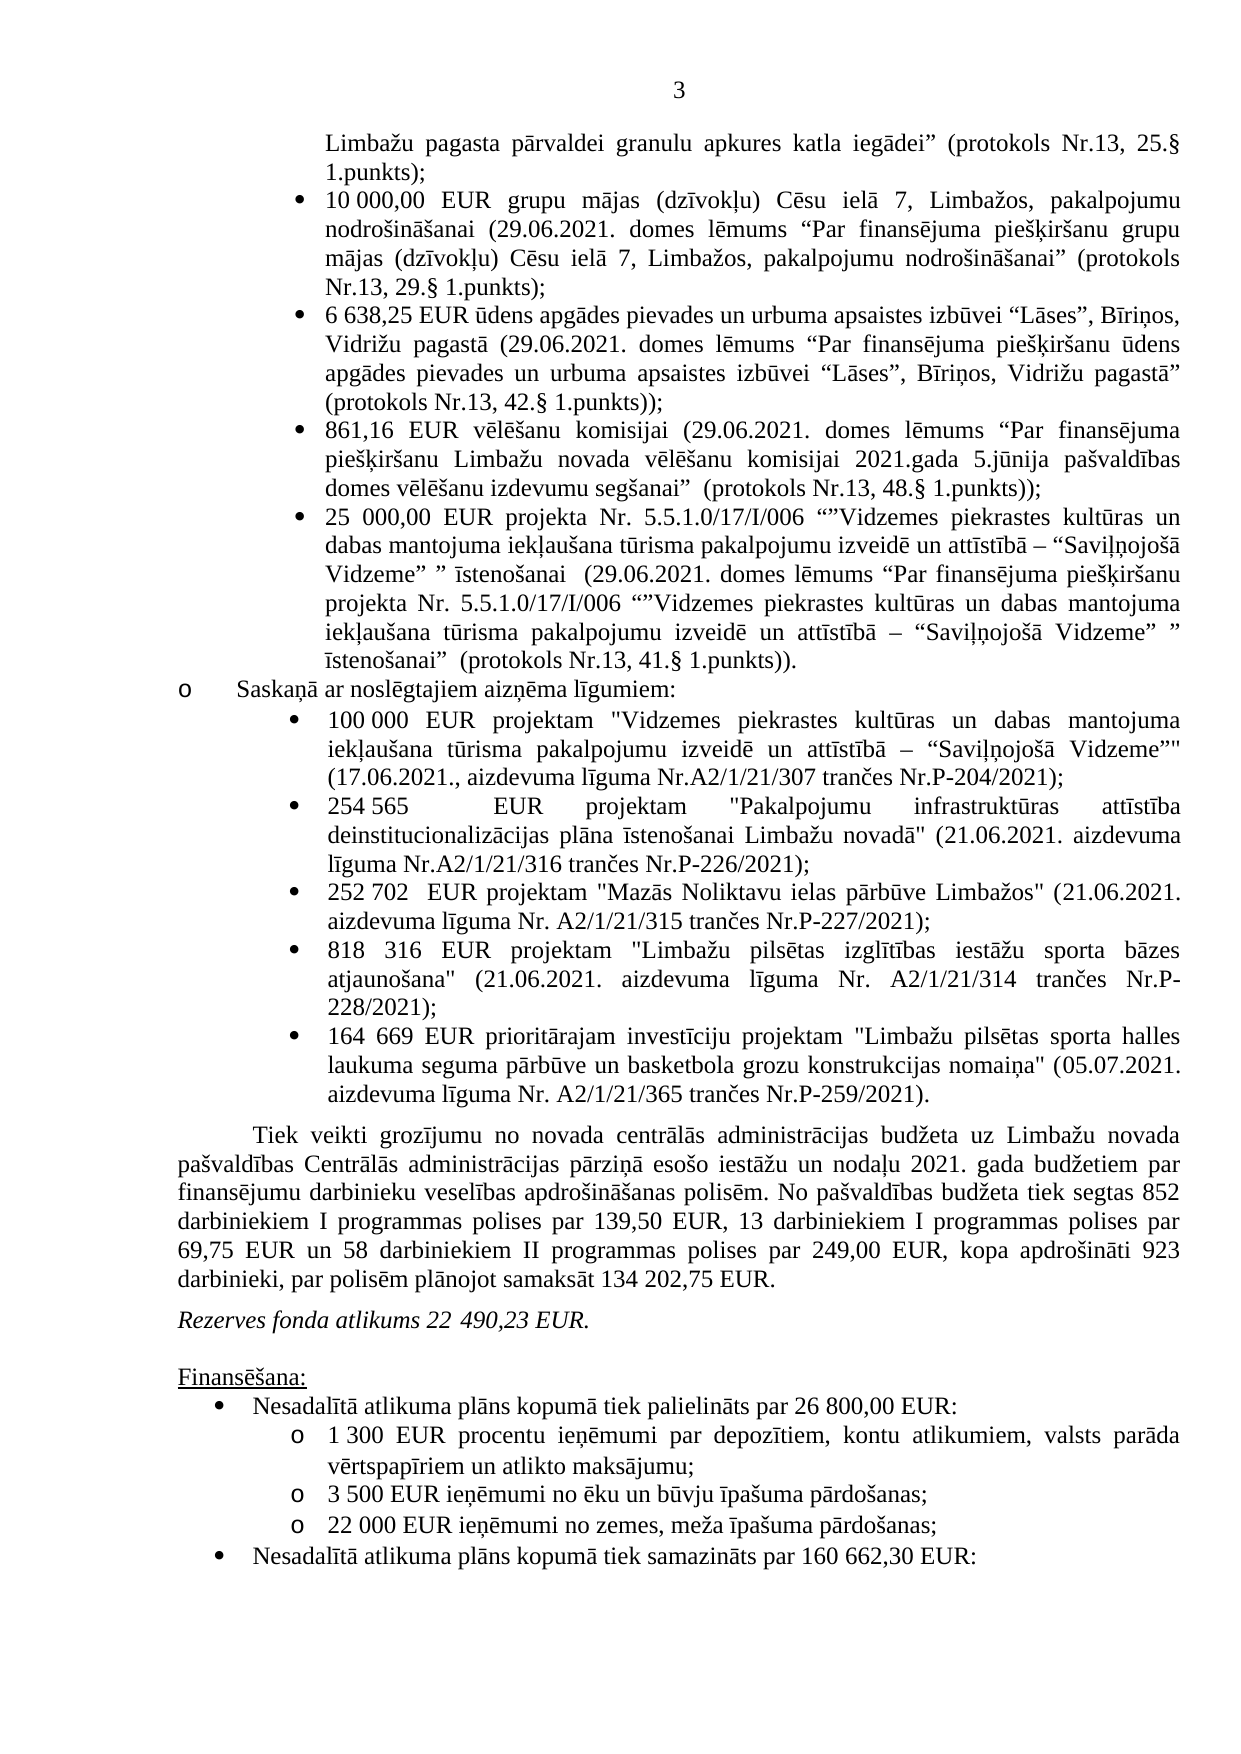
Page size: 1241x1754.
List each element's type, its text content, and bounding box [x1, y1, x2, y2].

text Tiek veikti grozījumu no novada centrālās administrācijas budžeta uz Limbažu novada pašvaldības Centrālās administrācijas pārziņā esošo iestāžu un nodaļu 2021. gada budžetiem par finansējumu darbinieku veselības apdrošināšanas polisēm. No pašvaldības budžeta tiek segtas 852 darbiniekiem I programmas polises par 139,50 EUR, 13 darbiniekiem I programmas polises par 69,75 EUR un 58 darbiniekiem II programmas polises par 249,00 EUR, kopa apdrošināti 923 darbinieki, par polisēm plānojot samaksāt 134 202,75 EUR. [177, 1120, 1181, 1292]
list 164 669 EUR prioritārajam investīciju projektam "Limbažu pilsētas sporta halles laukuma seguma pārbūve un basketbola grozu konstrukcijas nomaiņa" (05.07.2021. aizdevuma līguma Nr. A2/1/21/365 trančes Nr.P-259/2021). [290, 1021, 1181, 1107]
list Nesadalītā atlikuma plāns kopumā tiek samazināts par 160 662,30 EUR: [215, 1541, 1181, 1570]
list 861,16 EUR vēlēšanu komisijai (29.06.2021. domes lēmums “Par finansējuma piešķiršanu Limbažu novada vēlēšanu komisijai 2021.gada 5.jūnija pašvaldības domes vēlēšanu izdevumu segšanai” (protokols Nr.13, 48.§ 1.punkts)); [295, 415, 1181, 502]
list Saskaņā ar noslēgtajiem aizņēma līgumiem: [177, 674, 1181, 705]
list 818 316 EUR projektam "Limbažu pilsētas izglītības iestāžu sporta bāzes atjaunošana" (21.06.2021. aizdevuma līguma Nr. A2/1/21/314 trančes Nr.P-228/2021); [290, 935, 1181, 1021]
list Nesadalītā atlikuma plāns kopumā tiek palielināts par 26 800,00 EUR: [215, 1391, 1181, 1420]
list 3 500 EUR ieņēmumi no ēku un būvju īpašuma pārdošanas; [290, 1479, 1181, 1510]
list 6 638,25 EUR ūdens apgādes pievades un urbuma apsaistes izbūvei “Lāses”, Bīriņos, Vidrižu pagastā (29.06.2021. domes lēmums “Par finansējuma piešķiršanu ūdens apgādes pievades un urbuma apsaistes izbūvei “Lāses”, Bīriņos, Vidrižu pagastā” (protokols Nr.13, 42.§ 1.punkts)); [295, 300, 1181, 415]
text Finansēšana: [177, 1362, 1181, 1391]
list 1 300 EUR procentu ieņēmumi par depozītiem, kontu atlikumiem, valsts parāda vērtspapīriem un atlikto maksājumu; [290, 1420, 1181, 1479]
list 25 000,00 EUR projekta Nr. 5.5.1.0/17/I/006 “”Vidzemes piekrastes kultūras un dabas mantojuma iekļaušana tūrisma pakalpojumu izveidē un attīstībā – “Saviļņojošā Vidzeme” ” īstenošanai (29.06.2021. domes lēmums “Par finansējuma piešķiršanu projekta Nr. 5.5.1.0/17/I/006 “”Vidzemes piekrastes kultūras un dabas mantojuma iekļaušana tūrisma pakalpojumu izveidē un attīstībā – “Saviļņojošā Vidzeme” ” īstenošanai” (protokols Nr.13, 41.§ 1.punkts)). [295, 502, 1181, 674]
list 100 000 EUR projektam "Vidzemes piekrastes kultūras un dabas mantojuma iekļaušana tūrisma pakalpojumu izveidē un attīstībā – “Saviļņojošā Vidzeme”" (17.06.2021., aizdevuma līguma Nr.A2/1/21/307 trančes Nr.P-204/2021); [290, 705, 1181, 791]
text Rezerves fonda atlikums 22 490,23 EUR. [177, 1305, 1181, 1334]
list 254 565 EUR projektam "Pakalpojumu infrastruktūras attīstība deinstitucionalizācijas plāna īstenošanai Limbažu novadā" (21.06.2021. aizdevuma līguma Nr.A2/1/21/316 trančes Nr.P-226/2021); [290, 791, 1181, 877]
list 10 000,00 EUR grupu mājas (dzīvokļu) Cēsu ielā 7, Limbažos, pakalpojumu nodrošināšanai (29.06.2021. domes lēmums “Par finansējuma piešķiršanu grupu mājas (dzīvokļu) Cēsu ielā 7, Limbažos, pakalpojumu nodrošināšanai” (protokols Nr.13, 29.§ 1.punkts); [295, 185, 1181, 300]
list 22 000 EUR ieņēmumi no zemes, meža īpašuma pārdošanas; [290, 1510, 1181, 1541]
list 252 702 EUR projektam "Mazās Noliktavu ielas pārbūve Limbažos" (21.06.2021. aizdevuma līguma Nr. A2/1/21/315 trančes Nr.P-227/2021); [290, 877, 1181, 935]
